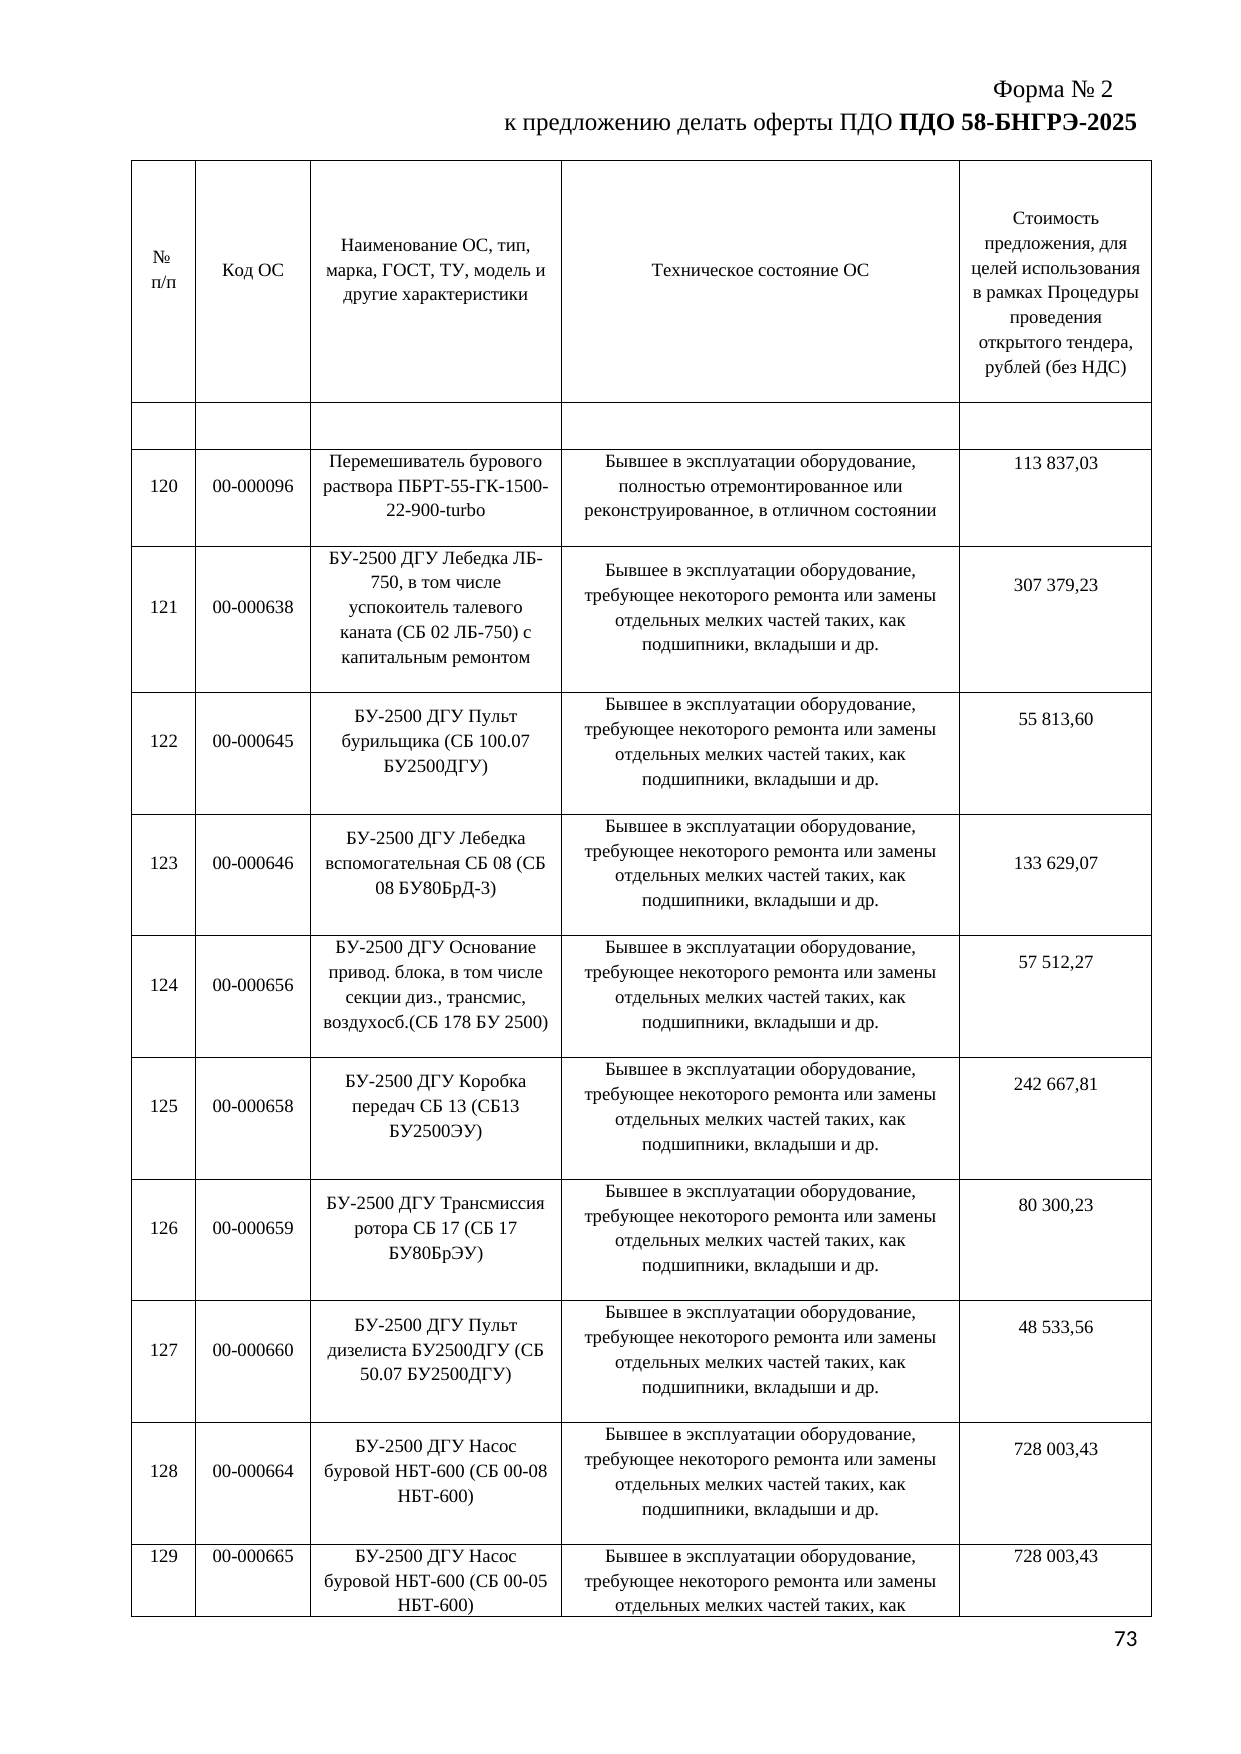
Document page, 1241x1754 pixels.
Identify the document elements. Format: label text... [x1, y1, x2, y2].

table_header Наименование ОС, тип, марка, ГОСТ, ТУ, модель и другие характеристики [311, 161, 561, 402]
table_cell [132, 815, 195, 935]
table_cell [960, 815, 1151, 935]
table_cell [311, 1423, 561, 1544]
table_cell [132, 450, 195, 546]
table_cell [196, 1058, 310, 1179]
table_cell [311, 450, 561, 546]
table_header Стоимость предложения, для целей использования в рамках Процедуры проведения открытого тендера, рублей (без НДС) [960, 161, 1151, 402]
table_header № п/п [132, 161, 195, 402]
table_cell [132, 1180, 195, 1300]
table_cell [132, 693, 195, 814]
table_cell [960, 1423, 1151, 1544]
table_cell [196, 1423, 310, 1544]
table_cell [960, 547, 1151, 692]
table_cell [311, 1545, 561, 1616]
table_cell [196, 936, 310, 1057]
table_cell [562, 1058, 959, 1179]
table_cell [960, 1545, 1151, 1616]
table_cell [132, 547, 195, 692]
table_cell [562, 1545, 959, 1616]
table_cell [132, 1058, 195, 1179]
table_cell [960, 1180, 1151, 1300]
table_header Код ОС [196, 161, 310, 402]
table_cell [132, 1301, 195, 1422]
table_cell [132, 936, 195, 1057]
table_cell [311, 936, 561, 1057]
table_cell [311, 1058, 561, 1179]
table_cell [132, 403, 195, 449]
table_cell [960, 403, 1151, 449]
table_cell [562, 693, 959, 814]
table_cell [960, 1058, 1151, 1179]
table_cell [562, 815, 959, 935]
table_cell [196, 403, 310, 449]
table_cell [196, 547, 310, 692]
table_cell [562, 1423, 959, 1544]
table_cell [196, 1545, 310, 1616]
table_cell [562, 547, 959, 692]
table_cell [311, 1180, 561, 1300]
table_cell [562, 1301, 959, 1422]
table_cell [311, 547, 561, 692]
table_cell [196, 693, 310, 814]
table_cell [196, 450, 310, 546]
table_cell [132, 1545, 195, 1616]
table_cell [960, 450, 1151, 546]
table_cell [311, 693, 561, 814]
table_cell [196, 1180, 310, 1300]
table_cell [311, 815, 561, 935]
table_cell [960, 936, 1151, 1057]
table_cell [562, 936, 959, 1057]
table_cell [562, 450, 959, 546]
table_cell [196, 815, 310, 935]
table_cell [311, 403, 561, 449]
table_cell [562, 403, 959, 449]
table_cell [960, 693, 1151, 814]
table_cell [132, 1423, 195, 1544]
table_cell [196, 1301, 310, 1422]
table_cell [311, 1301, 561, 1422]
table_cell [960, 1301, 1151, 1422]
table_header Техническое состояние ОС [562, 161, 959, 402]
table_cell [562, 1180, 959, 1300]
